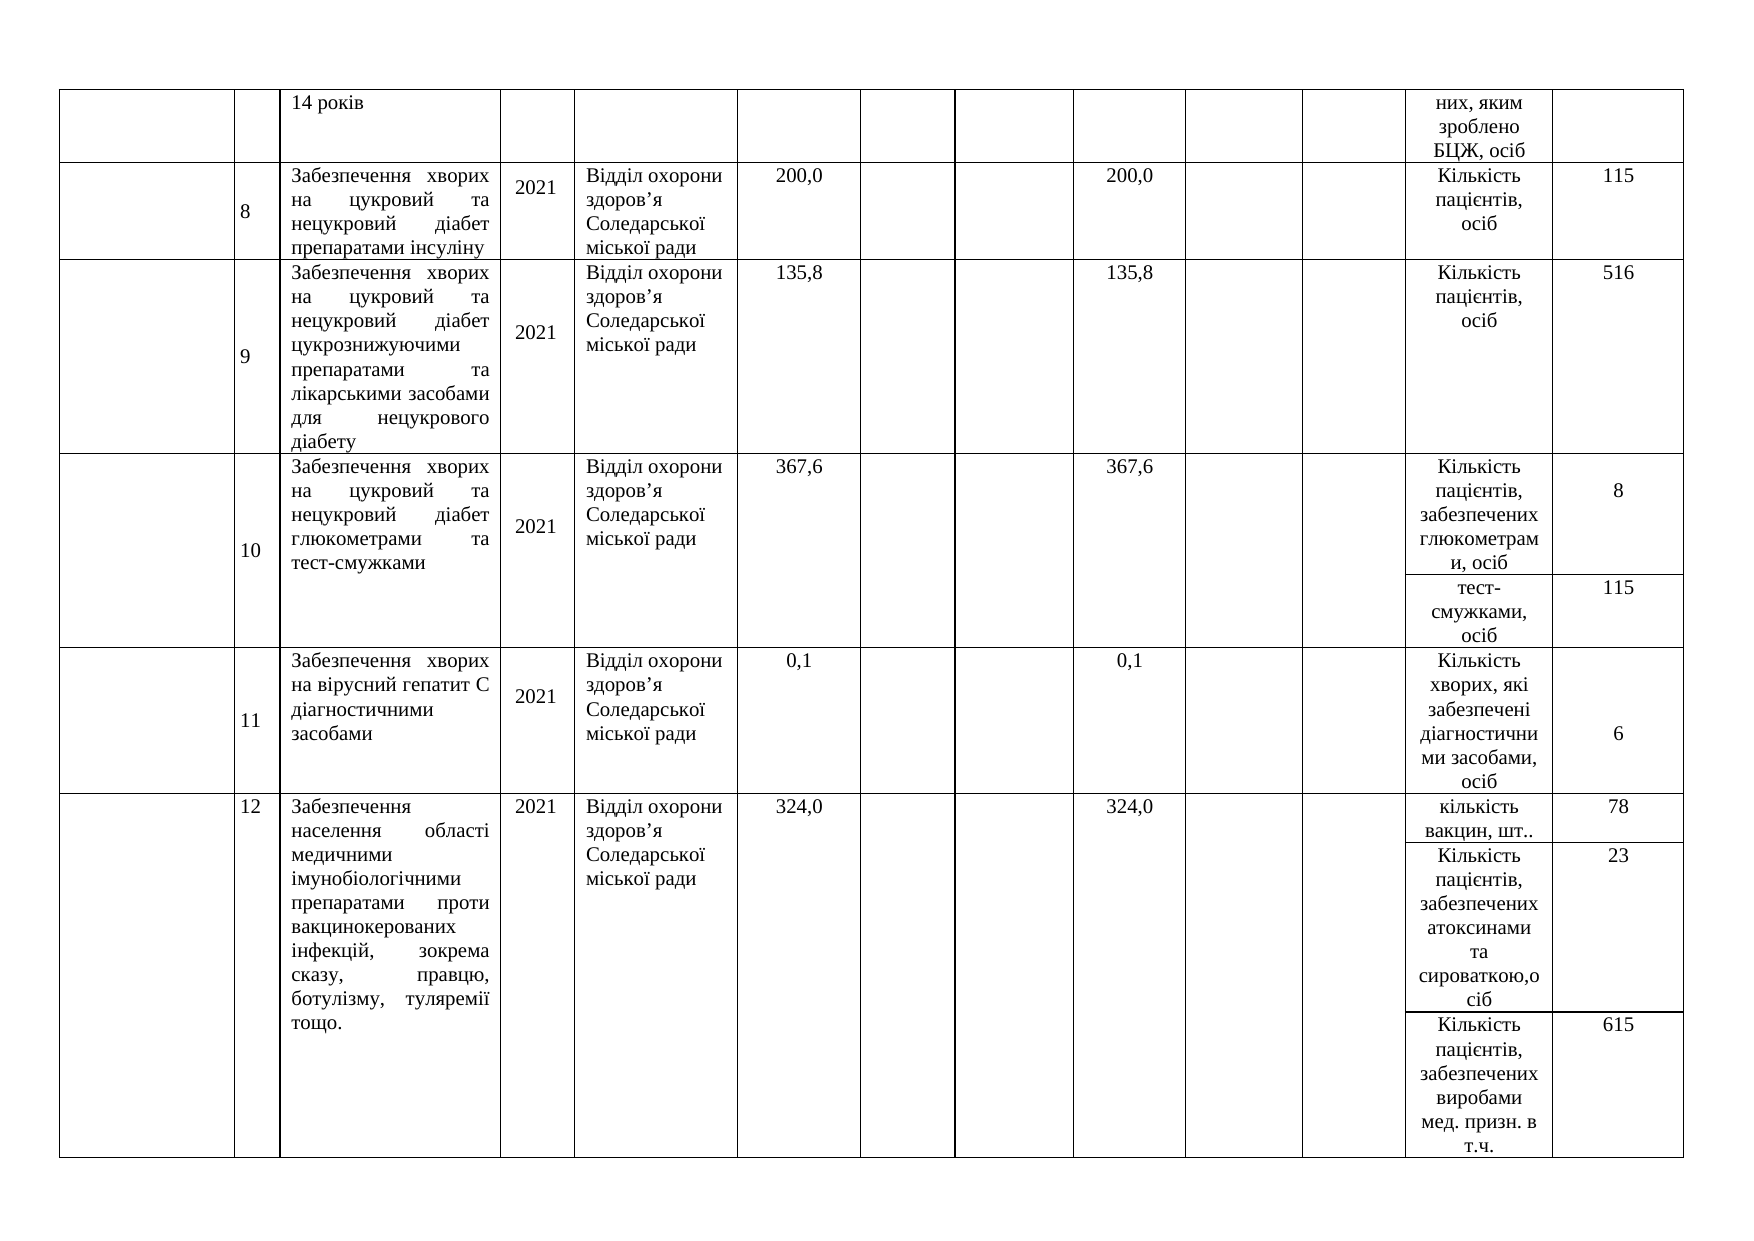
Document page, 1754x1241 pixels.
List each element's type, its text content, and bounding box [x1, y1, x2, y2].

table_cell [861, 794, 954, 1157]
table_cell [861, 163, 954, 259]
table_cell Кількість пацієнтів, осіб [1406, 163, 1552, 259]
table_cell [1186, 260, 1302, 453]
table_cell [60, 163, 234, 259]
table_cell Кількість хворих, які забезпечені діагностичними засобами, осіб [1406, 648, 1552, 793]
table_cell 367,6 [1074, 454, 1185, 647]
table_cell 2021 [501, 260, 574, 453]
table_cell [1186, 163, 1302, 259]
table_cell 115 [1553, 575, 1683, 647]
table_cell [60, 260, 234, 453]
table_cell [956, 260, 1073, 453]
table_cell [956, 454, 1073, 647]
table_cell [60, 648, 234, 793]
table_cell 8 [1553, 454, 1683, 574]
table_cell 516 [1553, 260, 1683, 453]
table_cell Відділ охорони здоров’я Соледарської міської ради [575, 260, 737, 453]
table_cell [60, 794, 234, 1157]
table_cell 615 [1553, 1013, 1683, 1157]
table_cell 0,1 [1074, 648, 1185, 793]
table_cell Забезпечення населення області медичними імунобіологічними препаратами проти вакцинокерованих інфекцій, зокрема сказу, правцю, ботулізму, туляремії тощо. [281, 794, 500, 1157]
table_cell Забезпечення хворих на цукровий та нецукровий діабет цукрознижуючими препаратами та лікарськими засобами для нецукрового діабету [281, 260, 500, 453]
table_cell 2021 [501, 163, 574, 259]
table_cell тест-смужками, осіб [1406, 575, 1552, 647]
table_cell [575, 794, 737, 1157]
table_cell 11 [235, 648, 279, 793]
table_cell 2021 [501, 794, 574, 1157]
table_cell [1406, 1013, 1552, 1157]
table_cell 2021 [501, 648, 574, 793]
table_cell Кількість пацієнтів, забезпечених атоксинами та сироваткою,осіб [1406, 843, 1552, 1011]
table_cell Забезпечення хворих на цукровий та нецукровий діабет препаратами інсуліну [281, 163, 500, 259]
table_cell 10 [235, 454, 279, 647]
table_cell 12 [235, 794, 279, 1157]
table_cell 135,8 [738, 260, 860, 453]
table_cell [1303, 454, 1405, 647]
table_cell Кількість пацієнтів, осіб [1406, 260, 1552, 453]
table_cell [1303, 163, 1405, 259]
table_cell 115 [1553, 163, 1683, 259]
table_cell [1303, 794, 1405, 1157]
table_cell [956, 648, 1073, 793]
table_cell [1186, 454, 1302, 647]
table_cell 324,0 [1074, 794, 1185, 1157]
table_cell [956, 794, 1073, 1157]
table_cell 2021 [501, 454, 574, 647]
table_cell 324,0 [738, 794, 860, 1157]
table_cell 78 [1553, 794, 1683, 842]
table_cell 0,1 [738, 648, 860, 793]
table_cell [575, 163, 737, 259]
table_cell 135,8 [1074, 260, 1185, 453]
table_cell 6 [1553, 648, 1683, 793]
table_cell Відділ охорони здоров’я Соледарської міської ради [575, 648, 737, 793]
table_cell [956, 163, 1073, 259]
table_cell 200,0 [1074, 163, 1185, 259]
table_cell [1406, 90, 1552, 162]
table_cell [60, 454, 234, 647]
table_cell 367,6 [738, 454, 860, 647]
table_cell Забезпечення хворих на вірусний гепатит С діагностичними засобами [281, 648, 500, 793]
table_cell 23 [1553, 843, 1683, 1011]
table_cell [1303, 648, 1405, 793]
table_cell Відділ охорони здоров’я Соледарської міської ради [575, 454, 737, 647]
table_cell [861, 648, 954, 793]
table_cell [861, 454, 954, 647]
table_cell [1186, 648, 1302, 793]
table_cell Кількість пацієнтів, забезпечених глюкометрами, осіб [1406, 454, 1552, 574]
table_cell [861, 260, 954, 453]
table_cell [1303, 260, 1405, 453]
table_cell кількість вакцин, шт.. [1406, 794, 1552, 842]
table_cell 8 [235, 163, 279, 259]
table_cell 9 [235, 260, 279, 453]
table_cell 4 [1553, 90, 1683, 162]
table_cell [1186, 794, 1302, 1157]
table_cell 200,0 [738, 163, 860, 259]
table_cell Забезпечення хворих на цукровий та нецукровий діабет глюкометрами та тест-смужками [281, 454, 500, 647]
